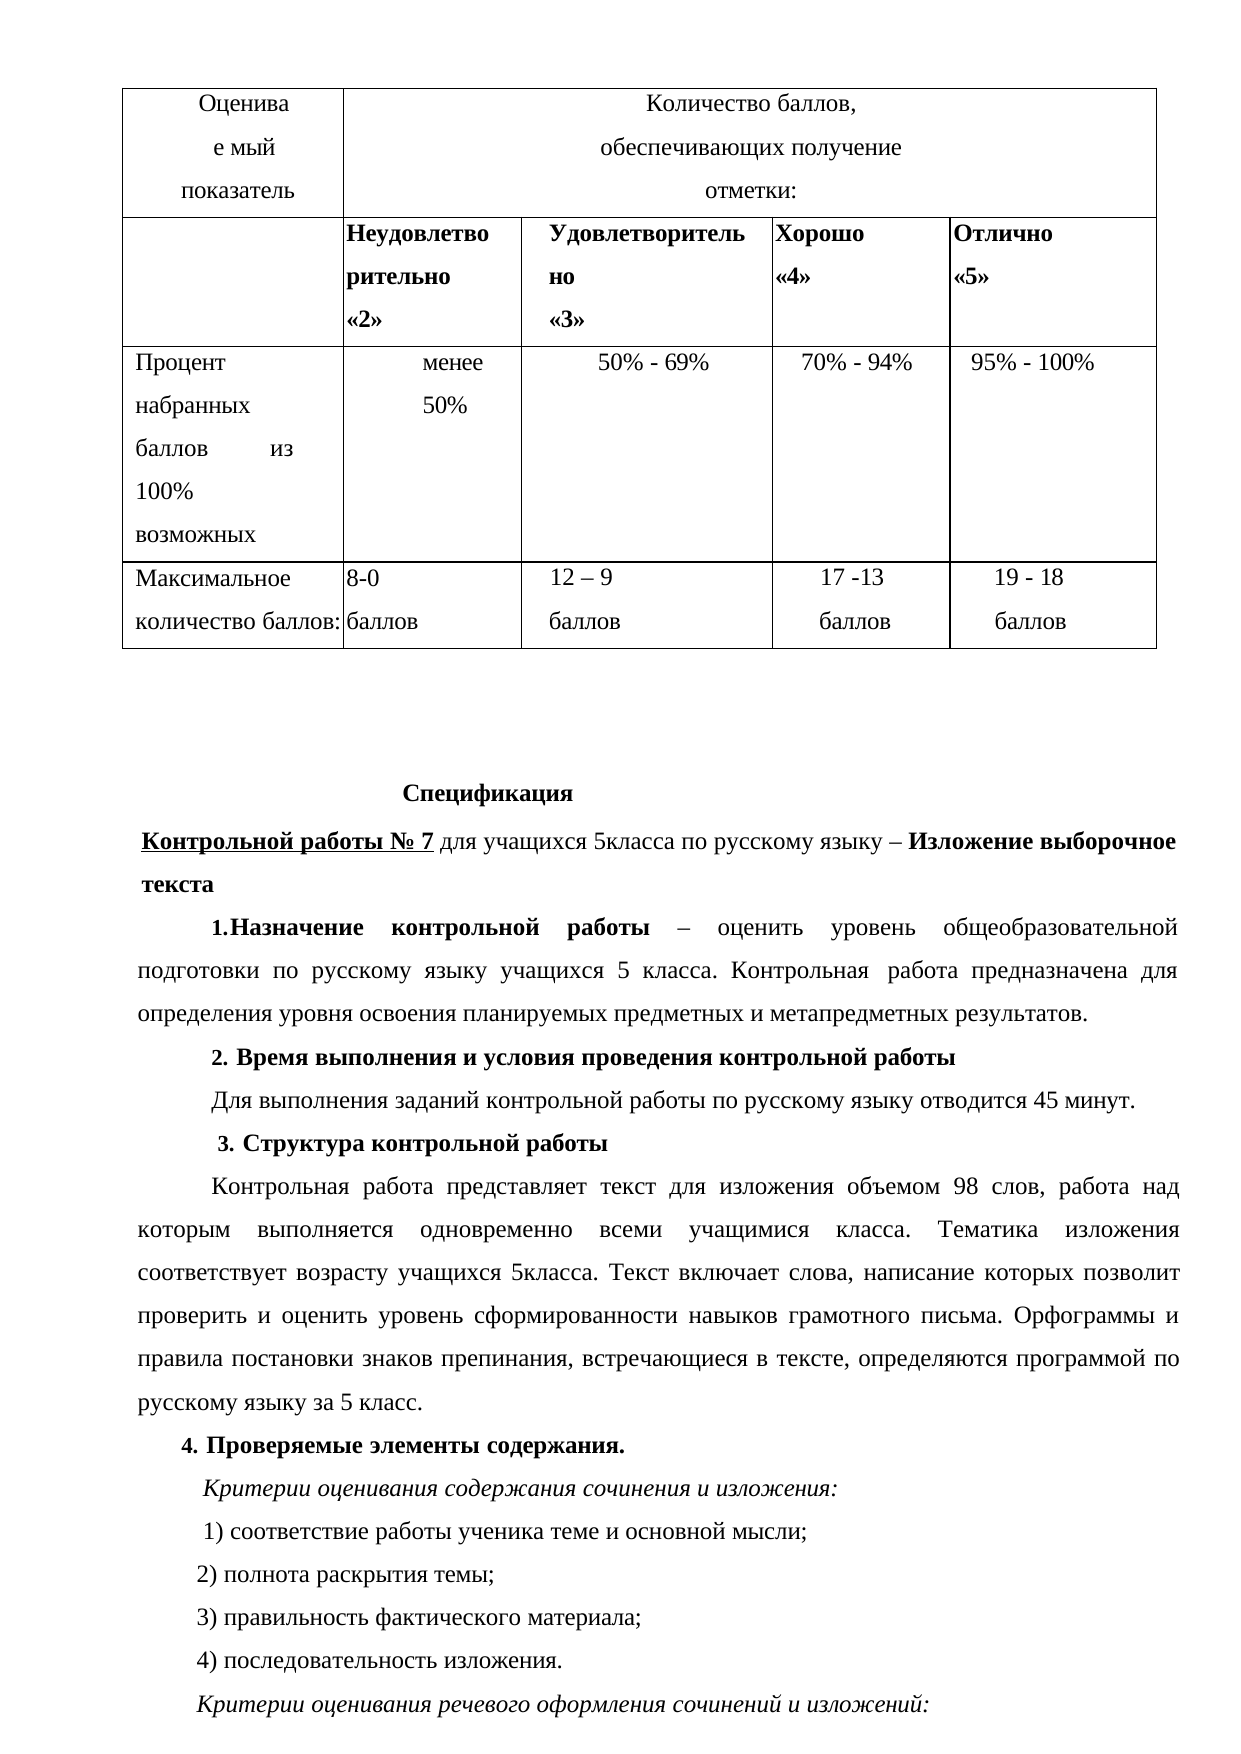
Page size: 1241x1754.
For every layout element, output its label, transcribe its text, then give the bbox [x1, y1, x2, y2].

table_cell менее 50% [344, 347, 521, 561]
table_header Оценивае мый показатель [123, 89, 343, 217]
list соответствие работы ученика теме и основной мысли; [203, 1516, 1240, 1545]
text Спецификация [402, 778, 916, 807]
table_cell Отлично «5» [951, 218, 1156, 346]
list правильность фактического материала; [196, 1602, 1240, 1631]
list Назначение контрольной работы – оценить уровень общеобразовательной подготовки по русскому языку учащихся 5 класса. Контрольная работа предназначена для определения уровня освоения планируемых предметных и метапредметных результатов. [137, 912, 1178, 1027]
table_cell Неудовлетво рительно «2» [344, 218, 521, 346]
list последовательность изложения. [196, 1646, 1240, 1674]
table_cell [123, 218, 343, 346]
list Структура контрольной работы [217, 1128, 1240, 1157]
table_cell Процент набранных баллов из 100% возможных [123, 347, 343, 561]
table_cell 8-0 баллов [344, 563, 521, 648]
table_cell Максимальное количество баллов: [123, 563, 343, 648]
table_cell Удовлетворитель но «3» [522, 218, 772, 346]
table_cell 50% - 69% [522, 347, 772, 561]
text Для выполнения заданий контрольной работы по русскому языку отводится 45 минут. [211, 1085, 1240, 1113]
list Проверяемые элементы содержания. [181, 1430, 1240, 1458]
table_cell 70% - 94% [773, 347, 949, 561]
list полнота раскрытия темы; [196, 1559, 1240, 1588]
table_cell 17 -13 баллов [773, 563, 949, 648]
text Контрольной работы № 7 для учащихся 5класса по русскому языку – Изложение выборочное текста [141, 826, 1176, 898]
table_cell Хорошо «4» [773, 218, 949, 346]
table_header Количество баллов, обеспечивающих получение отметки: [344, 89, 1156, 217]
text Контрольная работа представляет текст для изложения объемом 98 слов, работа над которым выполняется одновременно всеми учащимися класса. Тематика изложения соответствует возрасту учащихся 5класса. Текст включает слова, написание которых позволит проверить и оценить уровень сформированности навыков грамотного письма. Орфограммы и правила постановки знаков препинания, встречающиеся в тексте, определяются программой по русскому языку за 5 класс. [137, 1171, 1181, 1415]
list Время выполнения и условия проведения контрольной работы [211, 1042, 1240, 1070]
table_cell 95% - 100% [951, 347, 1156, 561]
table_cell 19 - 18 баллов [951, 563, 1156, 648]
text Критерии оценивания речевого оформления сочинений и изложений: [196, 1689, 1240, 1717]
text Критерии оценивания содержания сочинения и изложения: [203, 1473, 1240, 1502]
table_cell 12 – 9 баллов [522, 563, 772, 648]
